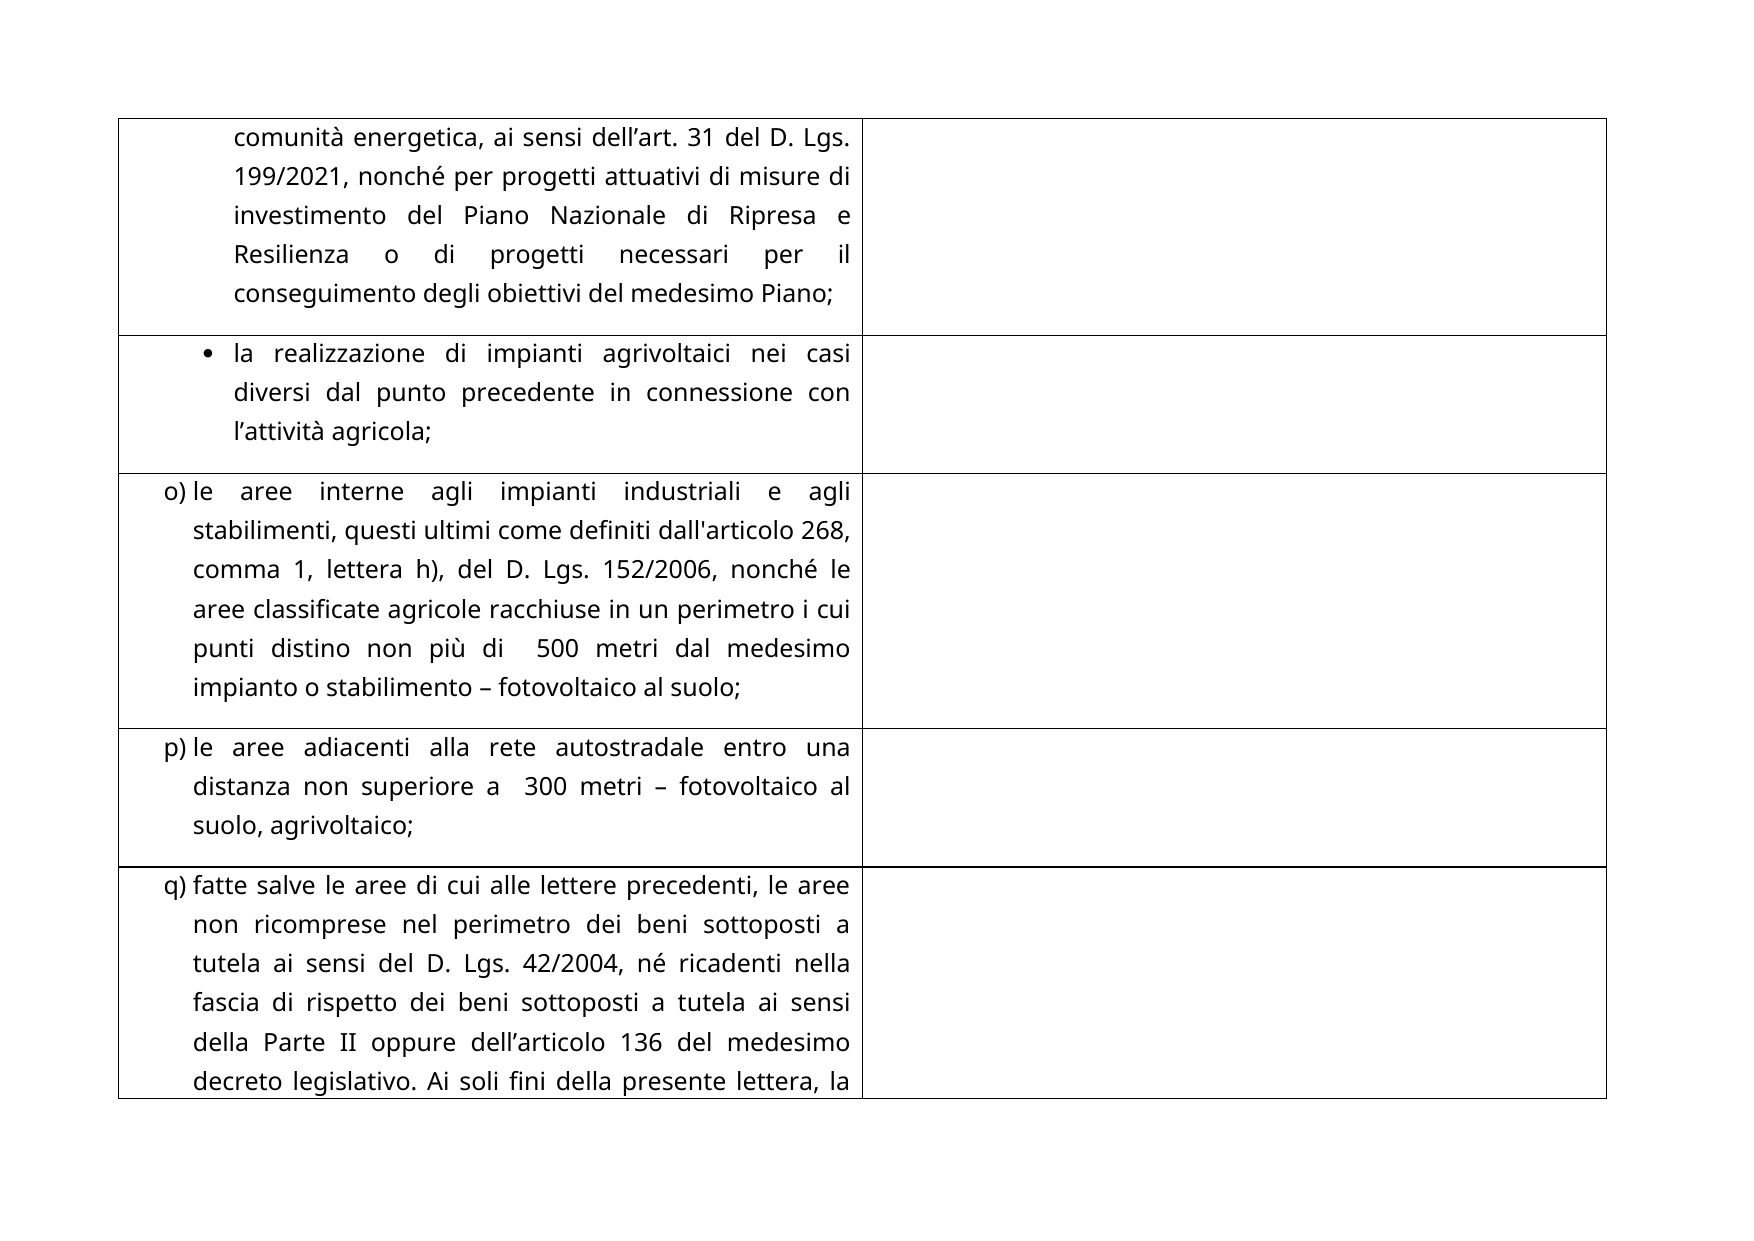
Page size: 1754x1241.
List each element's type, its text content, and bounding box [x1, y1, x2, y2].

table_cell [119, 868, 862, 1097]
table_cell le aree adiacenti alla rete autostradale entro una distanza non superiore a 300 metri – fotovoltaico al suolo, agrivoltaico; [119, 729, 862, 866]
table_cell [863, 729, 1606, 866]
table_cell [863, 868, 1606, 1097]
table_cell la realizzazione di impianti agrivoltaici nei casi diversi dal punto precedente in connessione con l’attività agricola; [119, 336, 862, 473]
table_cell le aree interne agli impianti industriali e agli stabilimenti, questi ultimi come definiti dall'articolo 268, comma 1, lettera h), del D. Lgs. 152/2006, nonché le aree classificate agricole racchiuse in un perimetro i cui punti distino non più di 500 metri dal medesimo impianto o stabilimento – fotovoltaico al suolo; [119, 474, 862, 728]
table_cell [863, 474, 1606, 728]
table_cell [863, 119, 1606, 334]
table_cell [119, 119, 862, 334]
table_cell [863, 336, 1606, 473]
